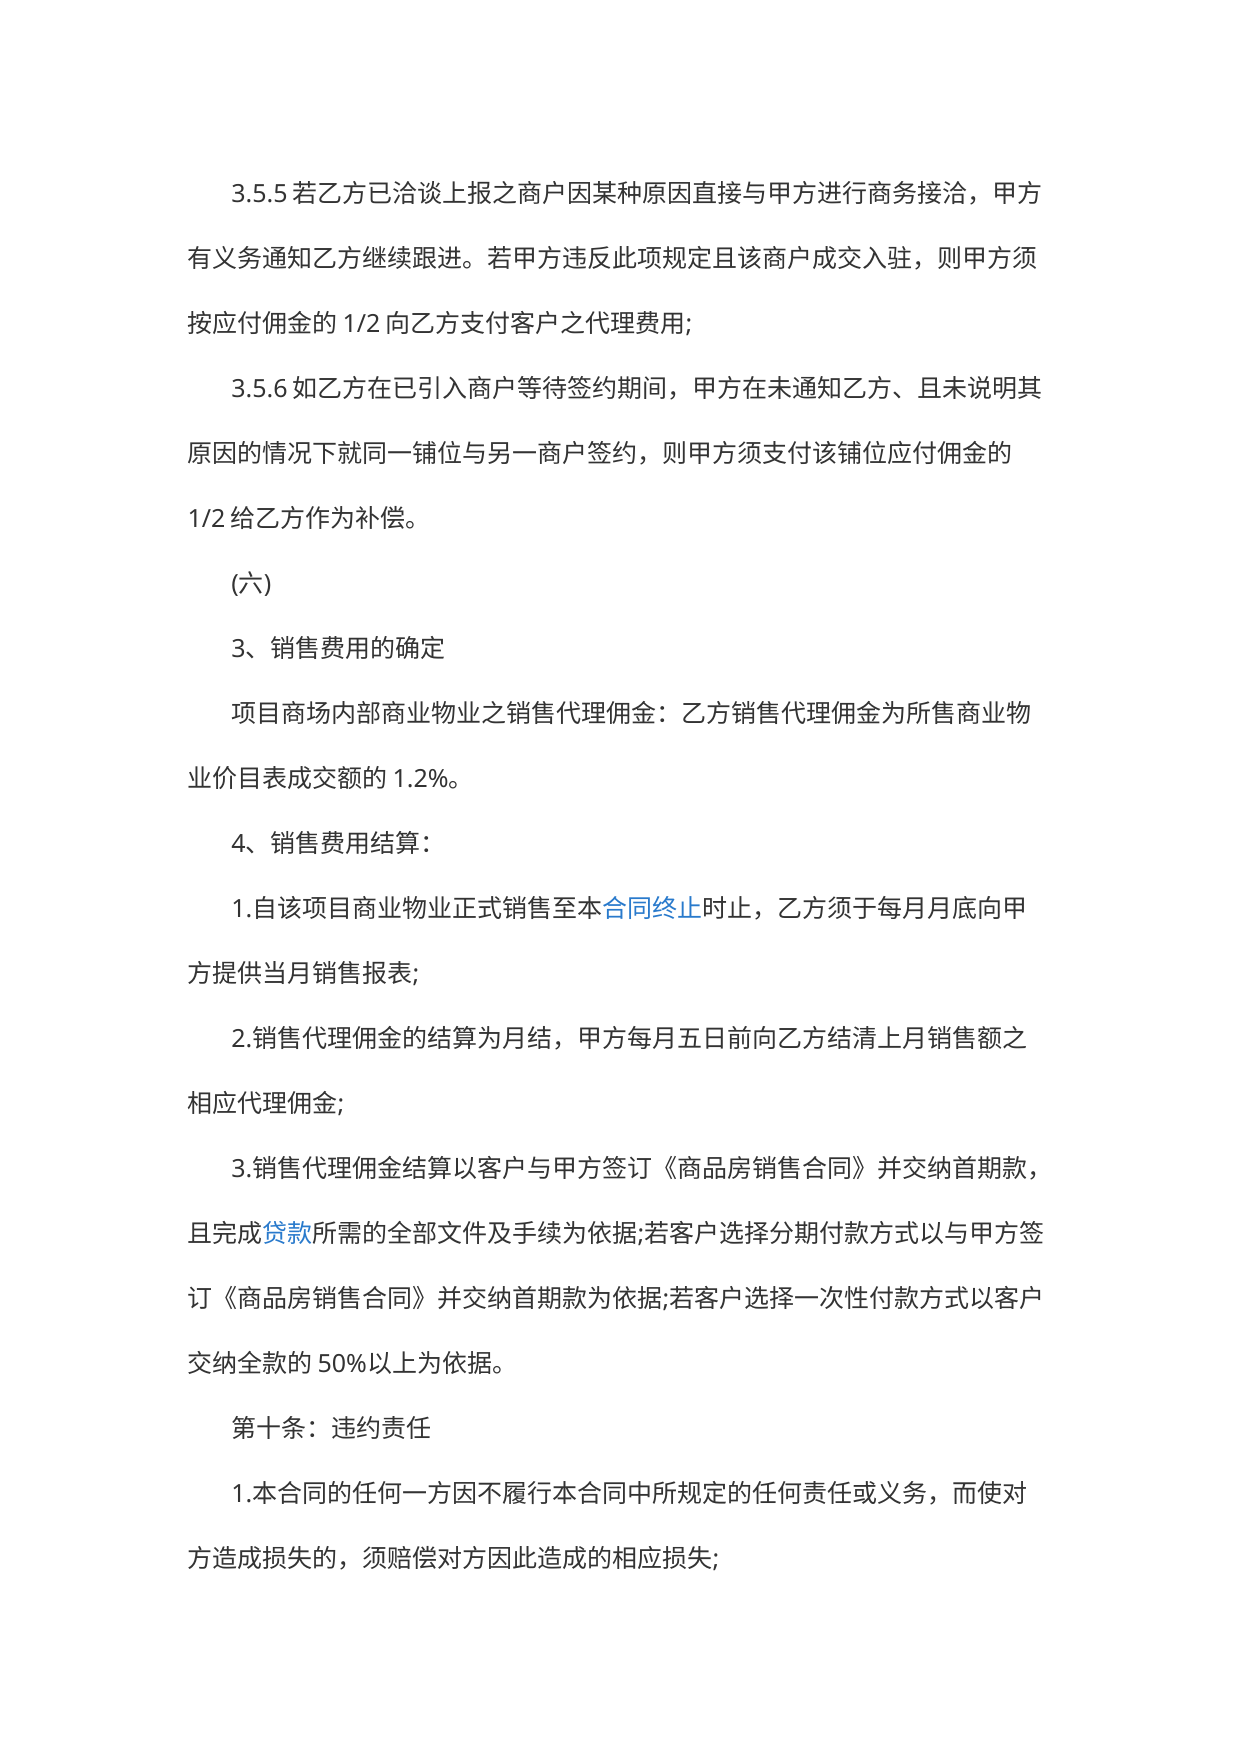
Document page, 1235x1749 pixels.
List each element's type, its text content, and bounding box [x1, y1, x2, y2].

text 第十条：违约责任 [187, 1394, 1047, 1459]
text 3.5.6如乙方在已引入商户等待签约期间，甲方在未通知乙方、且未说明其原因的情况下就同一铺位与另一商户签约，则甲方须支付该铺位应付佣金的1/2给乙方作为补偿。 [187, 354, 1047, 549]
text 1.自该项目商业物业正式销售至本合同终止时止，乙方须于每月月底向甲方提供当月销售报表; [187, 874, 1047, 1004]
text 项目商场内部商业物业之销售代理佣金：乙方销售代理佣金为所售商业物业价目表成交额的1.2%。 [187, 679, 1047, 809]
text (六) [187, 549, 1047, 614]
text 2.销售代理佣金的结算为月结，甲方每月五日前向乙方结清上月销售额之相应代理佣金; [187, 1004, 1047, 1134]
text 4、销售费用结算： [187, 809, 1047, 874]
text 3.5.5若乙方已洽谈上报之商户因某种原因直接与甲方进行商务接洽，甲方有义务通知乙方继续跟进。若甲方违反此项规定且该商户成交入驻，则甲方须按应付佣金的1/2向乙方支付客户之代理费用; [187, 159, 1047, 354]
text 3、销售费用的确定 [187, 614, 1047, 679]
text 3.销售代理佣金结算以客户与甲方签订《商品房销售合同》并交纳首期款，且完成贷款所需的全部文件及手续为依据;若客户选择分期付款方式以与甲方签订《商品房销售合同》并交纳首期款为依据;若客户选择一次性付款方式以客户交纳全款的50%以上为依据。 [187, 1134, 1047, 1394]
text 1.本合同的任何一方因不履行本合同中所规定的任何责任或义务，而使对方造成损失的，须赔偿对方因此造成的相应损失; [187, 1459, 1047, 1589]
